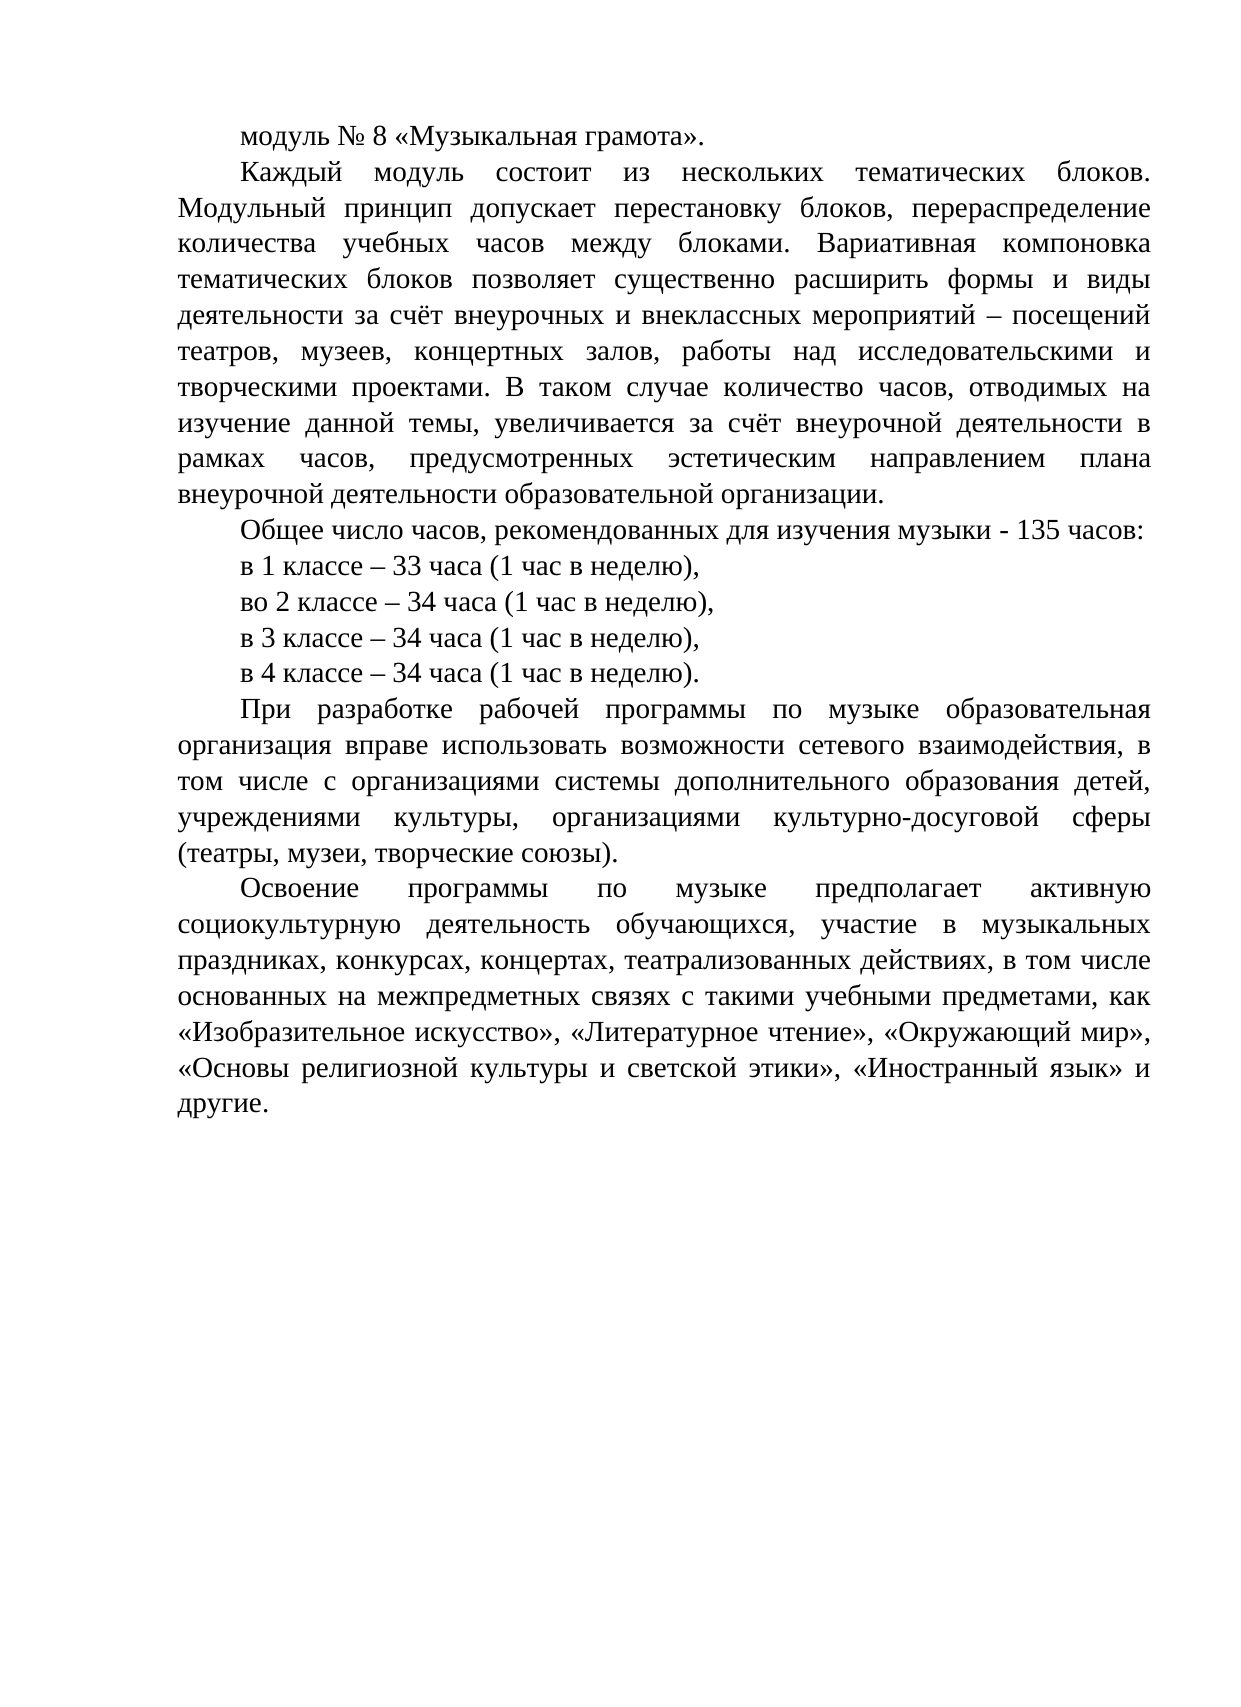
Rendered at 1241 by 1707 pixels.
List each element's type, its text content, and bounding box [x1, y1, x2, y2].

text При разработке рабочей программы по музыке образовательная организация вправе использовать возможности сетевого взаимодействия, в том числе с организациями системы дополнительного образования детей, учреждениями культуры, организациями культурно-досуговой сферы (театры, музеи, творческие союзы). [177, 691, 1152, 868]
text в 3 классе – 34 часа (1 час в неделю), [177, 620, 1152, 653]
text Общее число часов, рекомендованных для изучения музыки ‑ 135 часов: [177, 512, 1152, 546]
text Каждый модуль состоит из нескольких тематических блоков. Модульный принцип допускает перестановку блоков, перераспределение количества учебных часов между блоками. Вариативная компоновка тематических блоков позволяет существенно расширить формы и виды деятельности за счёт внеурочных и внеклассных мероприятий – посещений театров, музеев, концертных залов, работы над исследовательскими и творческими проектами. В таком случае количество часов, отводимых на изучение данной темы, увеличивается за счёт внеурочной деятельности в рамках часов, предусмотренных эстетическим направлением плана внеурочной деятельности образовательной организации. [177, 154, 1152, 510]
text во 2 классе – 34 часа (1 час в неделю), [177, 584, 1152, 617]
text Освоение программы по музыке предполагает активную социокультурную деятельность обучающихся, участие в музыкальных праздниках, конкурсах, концертах, театрализованных действиях, в том числе основанных на межпредметных связях с такими учебными предметами, как «Изобразительное искусство», «Литературное чтение», «Окружающий мир», «Основы религиозной культуры и светской этики», «Иностранный язык» и другие. [177, 871, 1152, 1119]
text модуль № 8 «Музыкальная грамота». [177, 118, 1152, 152]
text в 1 классе – 33 часа (1 час в неделю), [177, 548, 1152, 582]
text в 4 классе – 34 часа (1 час в неделю). [177, 656, 1152, 689]
